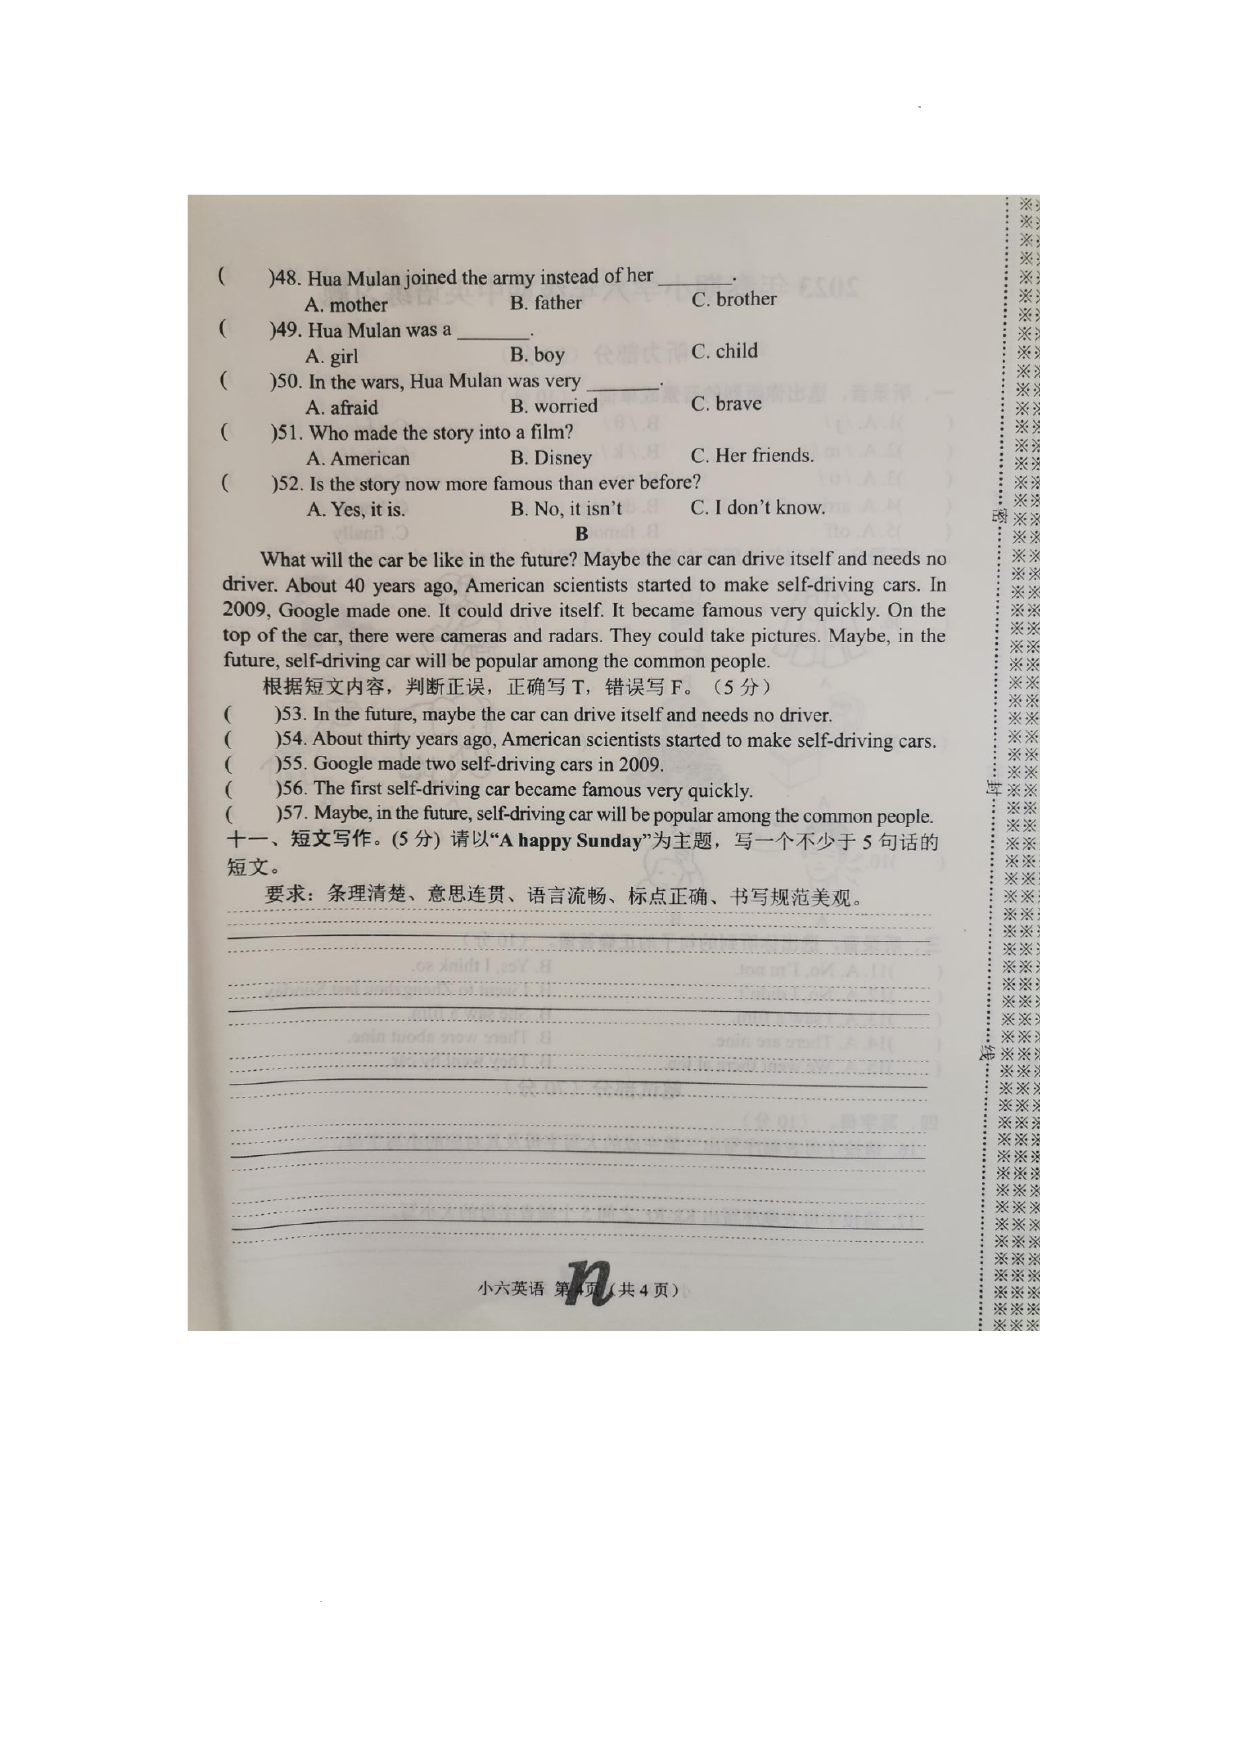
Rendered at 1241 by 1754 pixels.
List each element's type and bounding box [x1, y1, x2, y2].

picture [188, 196, 1040, 1330]
